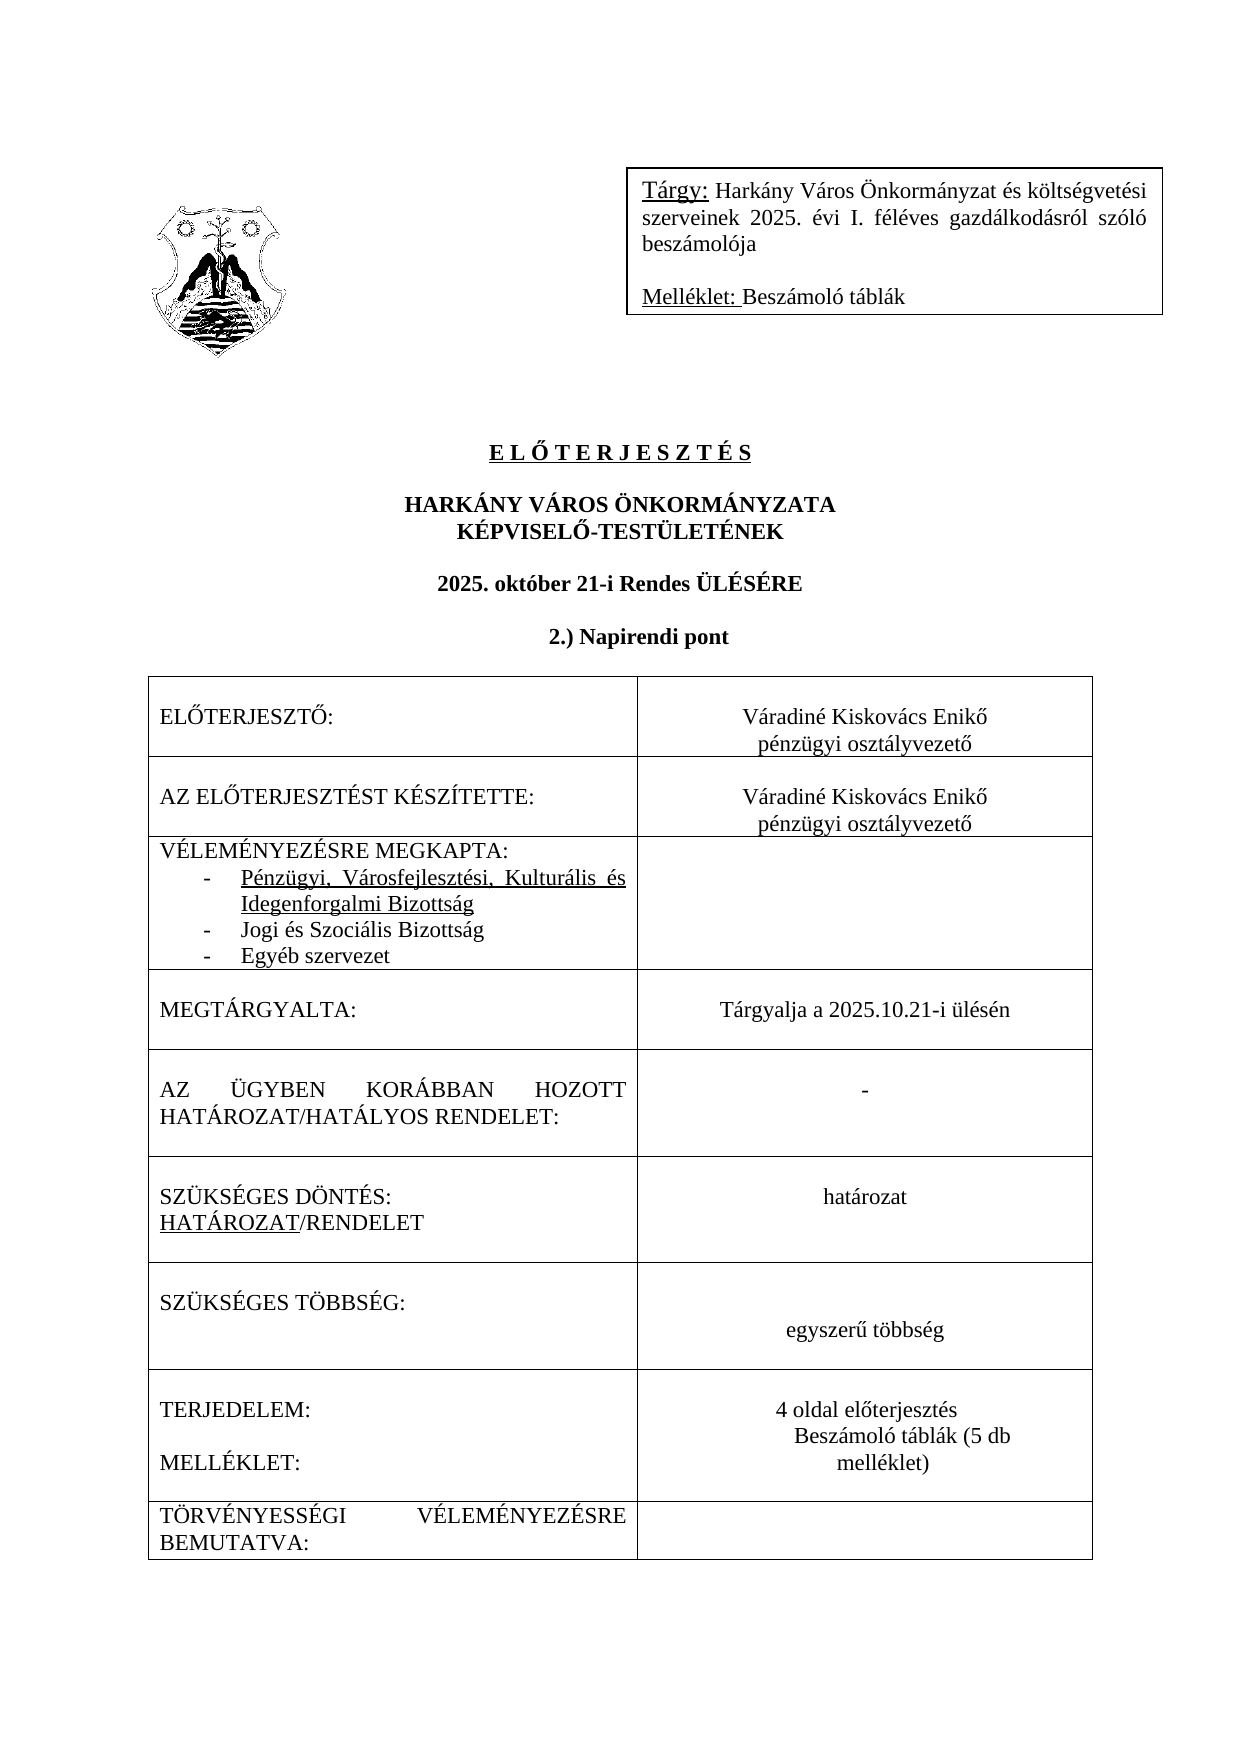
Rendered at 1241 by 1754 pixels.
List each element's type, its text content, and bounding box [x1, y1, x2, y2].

table_header ELŐTERJESZTŐ: [149, 677, 637, 756]
table_cell TÖRVÉNYESSÉGI VÉLEMÉNYEZÉSRE BEMUTATVA: [149, 1502, 637, 1559]
text 2.) Napirendi pont [185, 623, 1093, 649]
table_cell MEGTÁRGYALTA: [149, 970, 637, 1049]
text HARKÁNY VÁROS ÖNKORMÁNYZATA [148, 491, 1093, 518]
text E L Ő T E R J E S Z T É S [148, 439, 1093, 465]
table_cell AZ ELŐTERJESZTÉST KÉSZÍTETTE: [149, 757, 637, 836]
table_cell VÉLEMÉNYEZÉSRE MEGKAPTA: Pénzügyi, Városfejlesztési, Kulturális és Idegenforgalmi Bizottság Jogi és Szociális Bizottság Egyéb szervezet [149, 837, 637, 969]
table_cell határozat [638, 1157, 1092, 1262]
table_cell SZÜKSÉGES TÖBBSÉG: [149, 1263, 637, 1368]
table_cell - [638, 1050, 1092, 1156]
table_cell [638, 837, 1092, 969]
table_cell [638, 1502, 1092, 1559]
text KÉPVISELŐ-TESTÜLETÉNEK [148, 518, 1093, 544]
picture [147, 200, 292, 360]
table_cell AZ ÜGYBEN KORÁBBAN HOZOTT HATÁROZAT/HATÁLYOS RENDELET: [149, 1050, 637, 1156]
table_cell egyszerű többség [638, 1263, 1092, 1368]
table_cell Tárgyalja a 2025.10.21-i ülésén [638, 970, 1092, 1049]
text 2025. október 21-i Rendes ÜLÉSÉRE [148, 571, 1093, 597]
table_cell Váradiné Kiskovács Enikő pénzügyi osztályvezető [638, 757, 1092, 836]
table_cell SZÜKSÉGES DÖNTÉS: HATÁROZAT/RENDELET [149, 1157, 637, 1262]
table_cell 4 oldal előterjesztés Beszámoló táblák (5 db melléklet) [638, 1370, 1092, 1501]
table_cell TERJEDELEM: MELLÉKLET: [149, 1370, 637, 1501]
table_header Váradiné Kiskovács Enikő pénzügyi osztályvezető [638, 677, 1092, 756]
